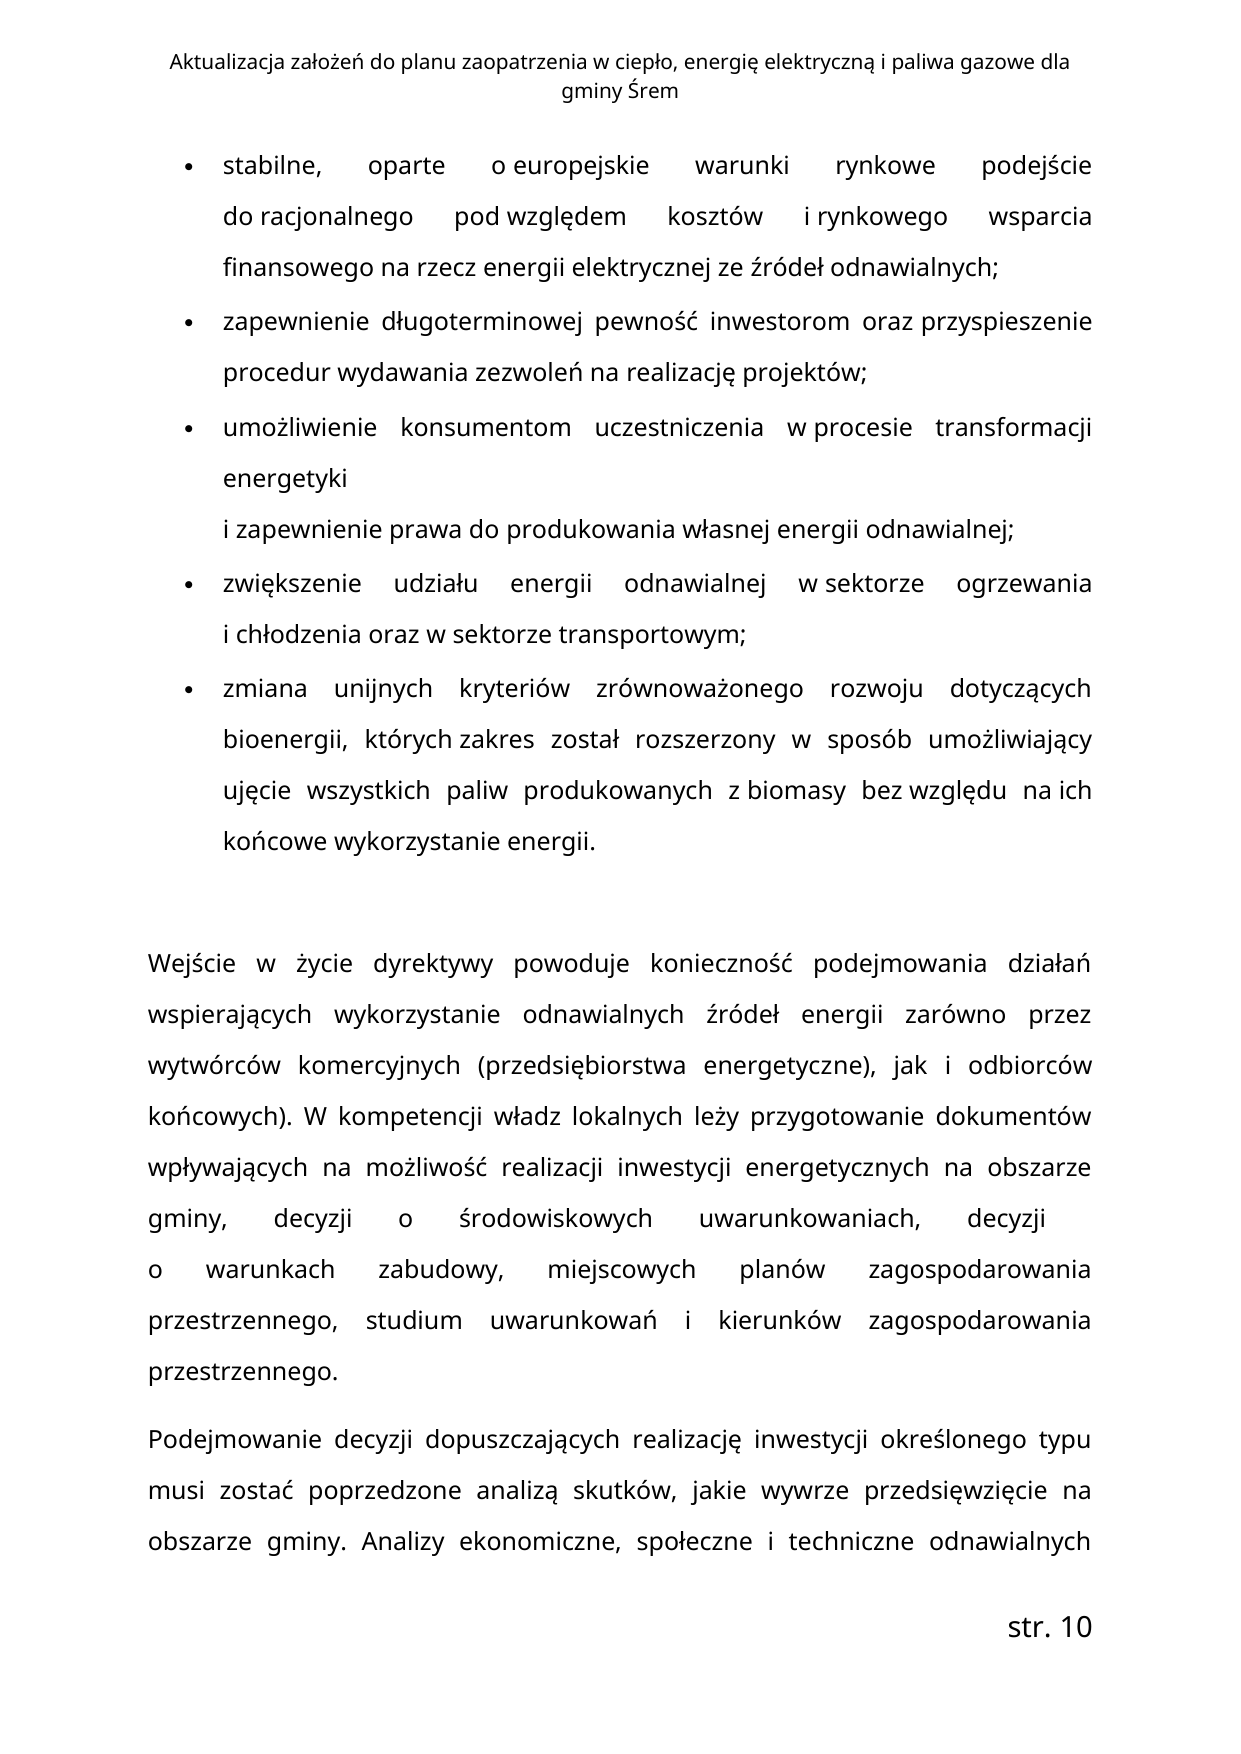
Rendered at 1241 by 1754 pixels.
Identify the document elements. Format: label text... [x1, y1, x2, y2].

list zmiana unijnych kryteriów zrównoważonego rozwoju dotyczących bioenergii, których zakres został rozszerzony w sposób umożliwiający ujęcie wszystkich paliw produkowanych z biomasy bez względu na ich końcowe wykorzystanie energii. [185, 671, 1092, 858]
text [148, 1422, 1092, 1558]
list zapewnienie długoterminowej pewność inwestorom oraz przyspieszenie procedur wydawania zezwoleń na realizację projektów; [185, 304, 1092, 389]
list zwiększenie udziału energii odnawialnej w sektorze ogrzewania i chłodzenia oraz w sektorze transportowym; [185, 565, 1092, 651]
text Wejście w życie dyrektywy powoduje konieczność podejmowania działań wspierających wykorzystanie odnawialnych źródeł energii zarówno przez wytwórców komercyjnych (przedsiębiorstwa energetyczne), jak i odbiorców końcowych). W kompetencji władz lokalnych leży przygotowanie dokumentów wpływających na możliwość realizacji inwestycji energetycznych na obszarze gminy, decyzji o środowiskowych uwarunkowaniach, decyzji o warunkach zabudowy, miejscowych planów zagospodarowania przestrzennego, studium uwarunkowań i kierunków zagospodarowania przestrzennego. [148, 946, 1092, 1388]
list stabilne, oparte o europejskie warunki rynkowe podejście do racjonalnego pod względem kosztów i rynkowego wsparcia finansowego na rzecz energii elektrycznej ze źródeł odnawialnych; [185, 148, 1092, 284]
list umożliwienie konsumentom uczestniczenia w procesie transformacji energetyki i zapewnienie prawa do produkowania własnej energii odnawialnej; [185, 409, 1092, 545]
